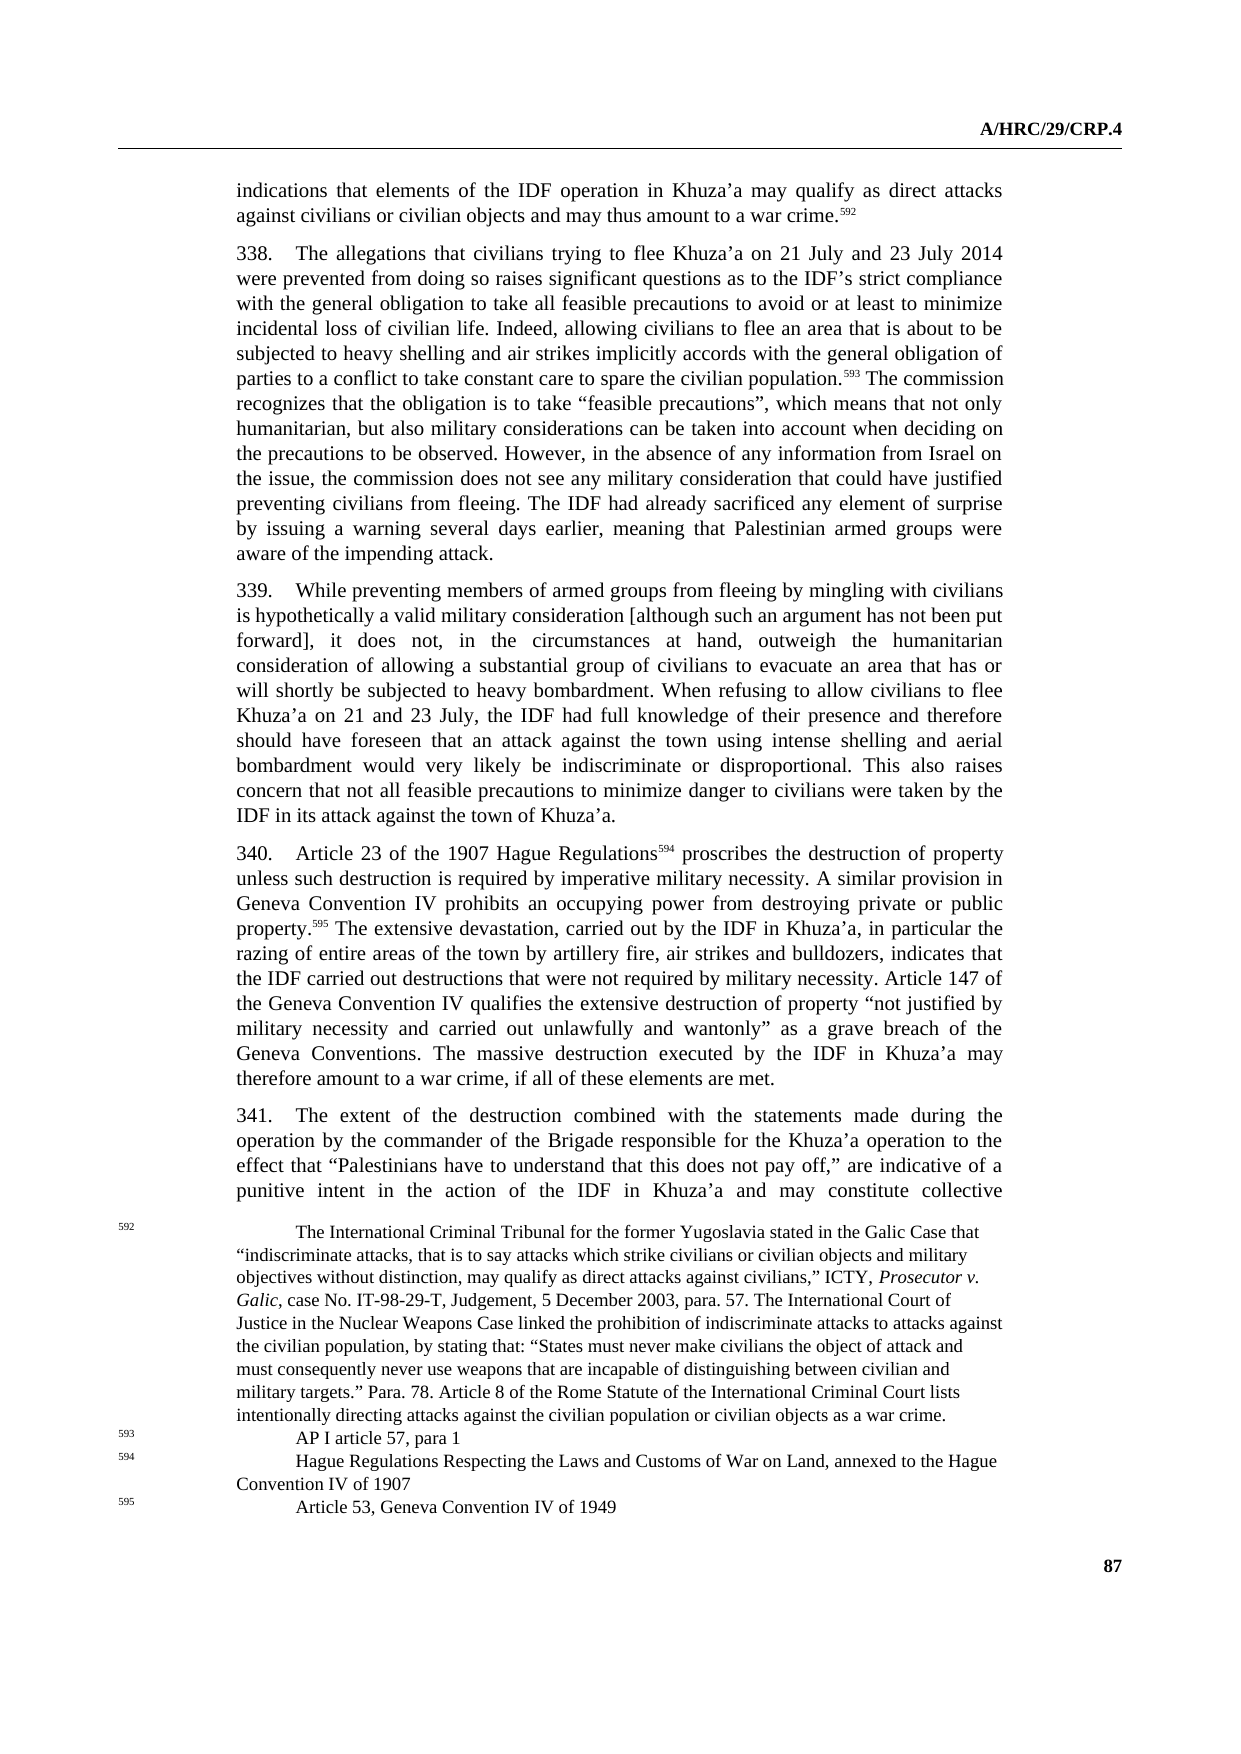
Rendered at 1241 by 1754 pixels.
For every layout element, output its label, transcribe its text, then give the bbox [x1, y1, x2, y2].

text 340. Article 23 of the 1907 Hague Regulations proscribes the destruction of property unless such destruction is required by imperative military necessity. A similar provision in Geneva Convention IV prohibits an occupying power from destroying private or public property. The extensive devastation, carried out by the IDF in Khuza’a, in particular the razing of entire areas of the town by artillery fire, air strikes and bulldozers, indicates that the IDF carried out destructions that were not required by military necessity. Article 147 of the Geneva Convention IV qualifies the extensive destruction of property “not justified by military necessity and carried out unlawfully and wantonly” as a grave breach of the Geneva Conventions. The massive destruction executed by the IDF in Khuza’a may therefore amount to a war crime, if all of these elements are met. [236, 840, 1004, 1090]
text 339. While preventing members of armed groups from fleeing by mingling with civilians is hypothetically a valid military consideration [although such an argument has not been put forward], it does not, in the circumstances at hand, outweigh the humanitarian consideration of allowing a substantial group of civilians to evacuate an area that has or will shortly be subjected to heavy bombardment. When refusing to allow civilians to flee Khuza’a on 21 and 23 July, the IDF had full knowledge of their presence and therefore should have foreseen that an attack against the town using intense shelling and aerial bombardment would very likely be indiscriminate or disproportional. This also raises concern that not all feasible precautions to minimize danger to civilians were taken by the IDF in its attack against the town of Khuza’a. [236, 577, 1004, 827]
text 338. The allegations that civilians trying to flee Khuza’a on 21 July and 23 July 2014 were prevented from doing so raises significant questions as to the IDF’s strict compliance with the general obligation to take all feasible precautions to avoid or at least to minimize incidental loss of civilian life. Indeed, allowing civilians to flee an area that is about to be subjected to heavy shelling and air strikes implicitly accords with the general obligation of parties to a conflict to take constant care to spare the civilian population. The commission recognizes that the obligation is to take “feasible precautions”, which means that not only humanitarian, but also military considerations can be taken into account when deciding on the precautions to be observed. However, in the absence of any information from Israel on the issue, the commission does not see any military consideration that could have justified preventing civilians from fleeing. The IDF had already sacrificed any element of surprise by issuing a warning several days earlier, meaning that Palestinian armed groups were aware of the impending attack. [236, 240, 1004, 565]
text 341. The extent of the destruction combined with the statements made during the operation by the commander of the Brigade responsible for the Khuza’a operation to the effect that “Palestinians have to understand that this does not pay off,” are indicative of a punitive intent in the action of the IDF in Khuza’a and may constitute collective punishment. Article 33 of Geneva Convention IV establishes that “collective penalties and likewise all measures of intimidation or of terrorism are prohibited.” [236, 1102, 1004, 1202]
